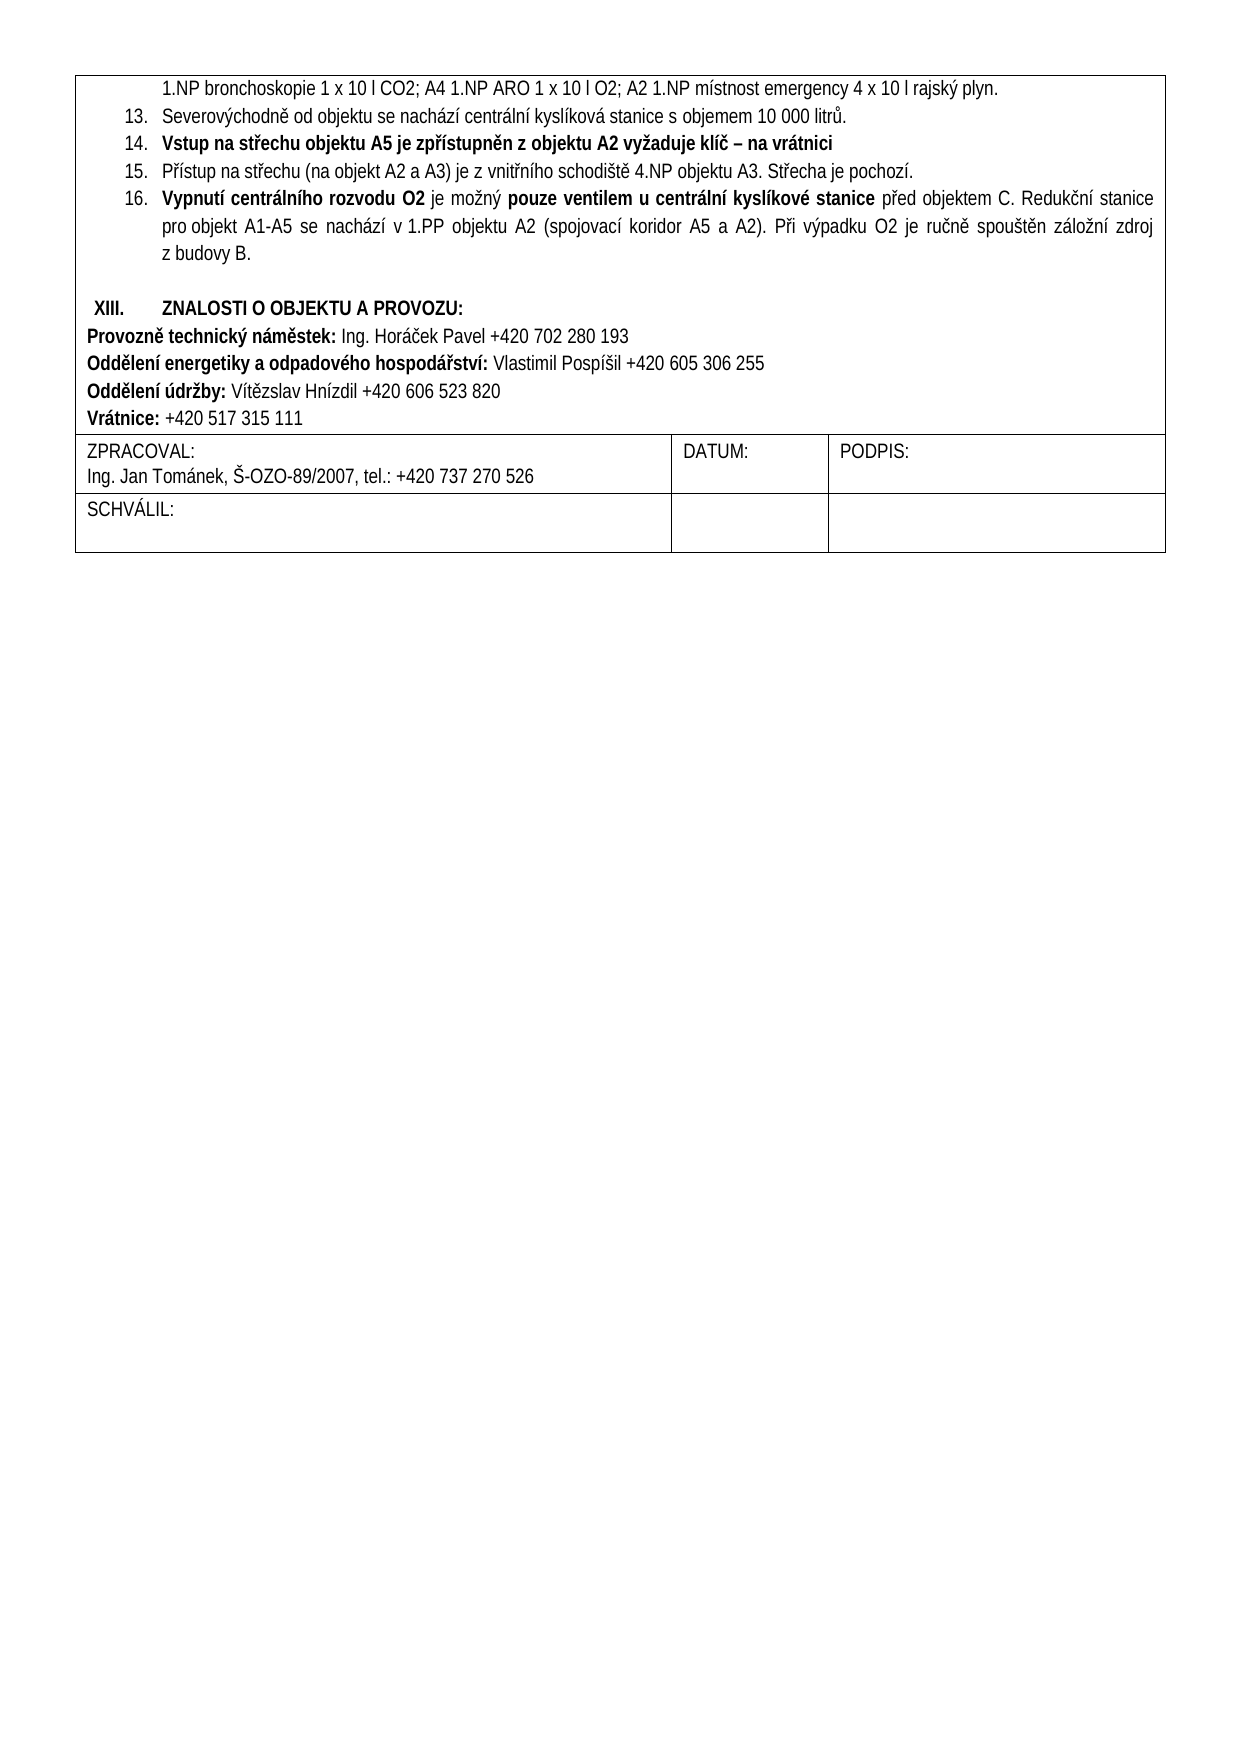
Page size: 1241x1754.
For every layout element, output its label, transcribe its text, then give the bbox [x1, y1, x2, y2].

table_cell SCHVÁLIL: [76, 494, 671, 552]
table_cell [76, 76, 1165, 434]
table_cell ZPRACOVAL: Ing. Jan Tománek, Š-OZO-89/2007, tel.: +420 737 270 526 [76, 435, 671, 493]
table_cell DATUM: [672, 435, 828, 493]
table_cell [672, 494, 828, 552]
table_cell PODPIS: [829, 435, 1165, 493]
table_cell [829, 494, 1165, 552]
